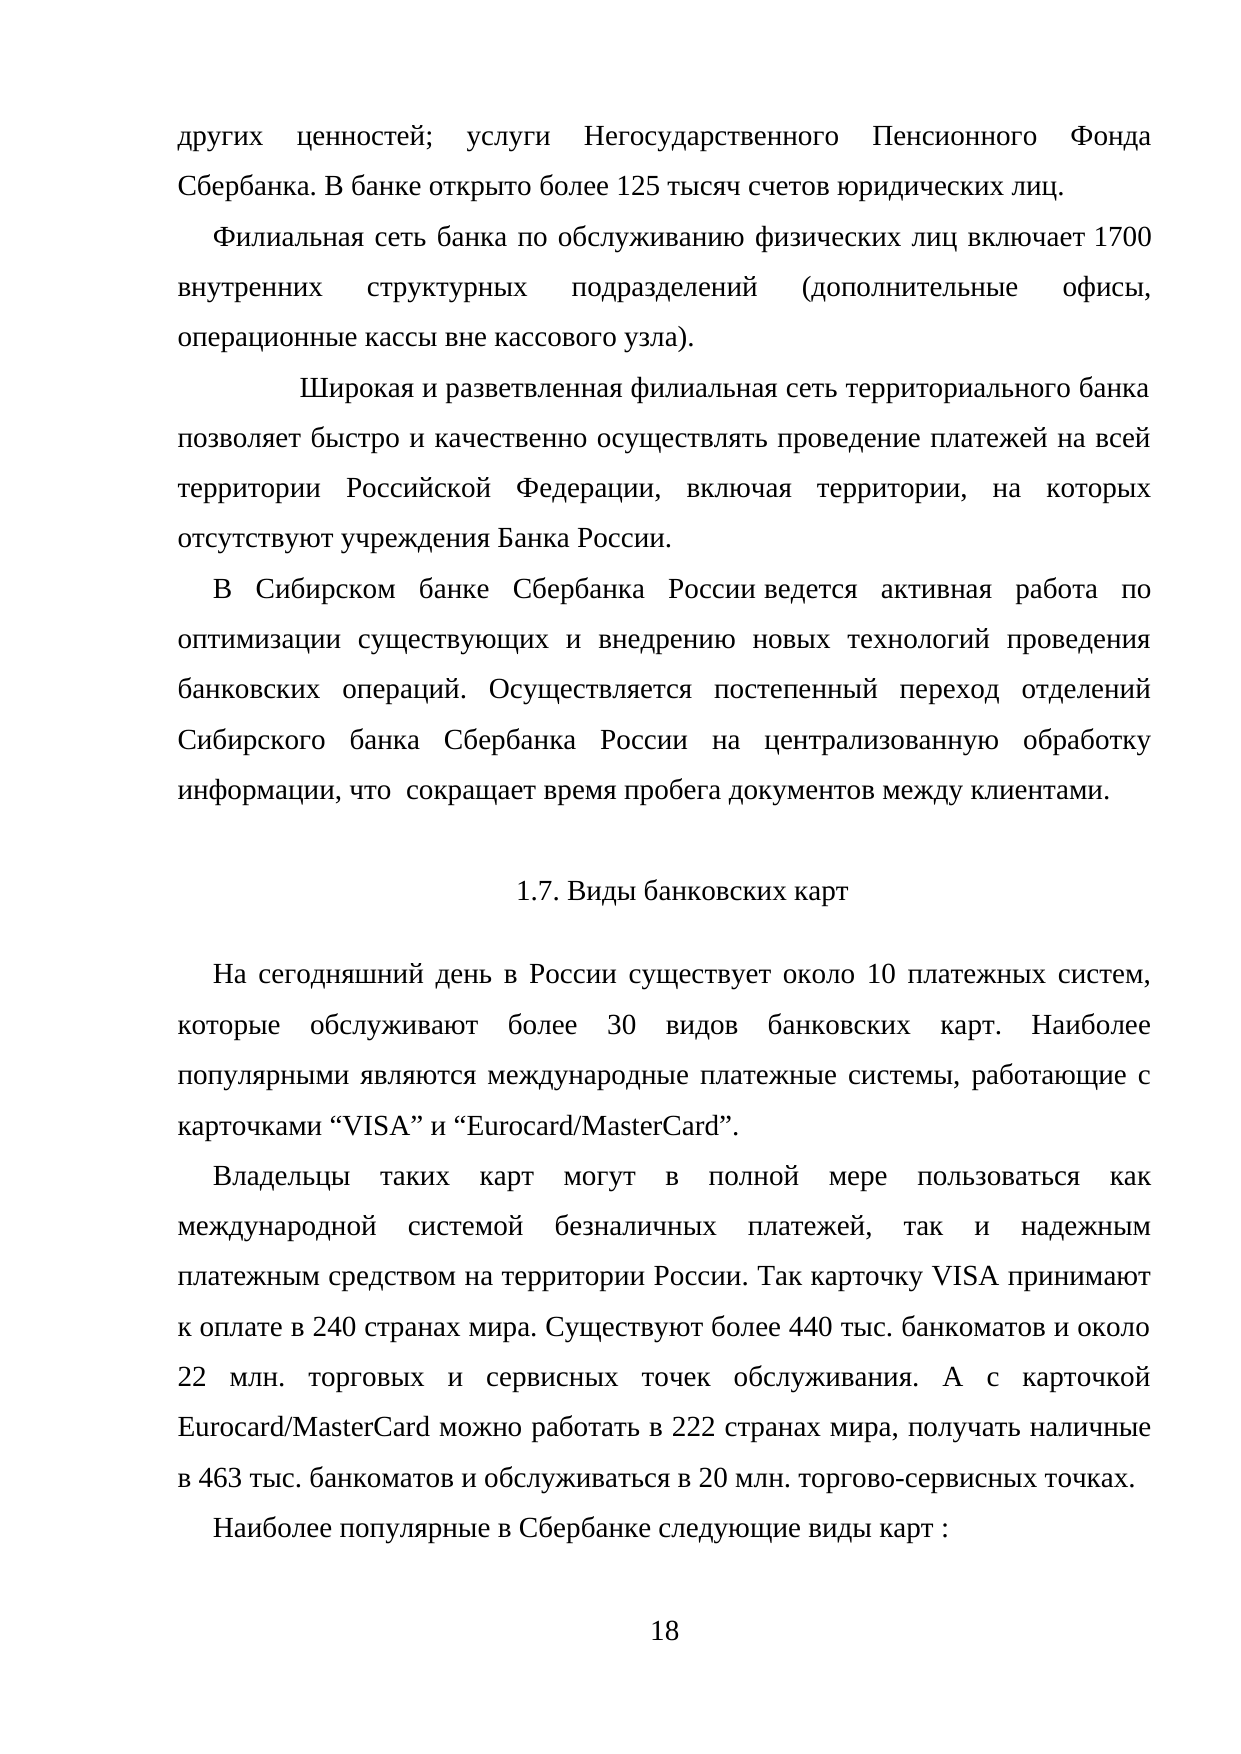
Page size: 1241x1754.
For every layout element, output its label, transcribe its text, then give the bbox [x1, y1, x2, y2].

text Филиальная сеть банка по обслуживанию физических лиц включает 1700 внутренних структурных подразделений (дополнительные офисы, операционные кассы вне кассового узла). [177, 219, 1152, 353]
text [177, 118, 1152, 202]
text Широкая и разветвленная филиальная сеть территориального банка позволяет быстро и качественно осуществлять проведение платежей на всей территории Российской Федерации, включая территории, на которых отсутствуют учреждения Банка России. [177, 370, 1152, 554]
text В Сибирском банке Сбербанка России ведется активная работа по оптимизации существующих и внедрению новых технологий проведения банковских операций. Осуществляется постепенный переход отделений Сибирского банка Сбербанка России на централизованную обработку информации, что сокращает время пробега документов между клиентами. [177, 571, 1152, 806]
text Наиболее популярные в Сбербанке следующие виды карт : [177, 1510, 1152, 1544]
text Владельцы таких карт могут в полной мере пользоваться как международной системой безналичных платежей, так и надежным платежным средством на территории России. Так карточку VISA принимают к оплате в 240 странах мира. Существуют более 440 тыс. банкоматов и около 22 млн. торговых и сервисных точек обслуживания. А с карточкой Eurocard/MasterCard можно работать в 222 странах мира, получать наличные в 463 тыс. банкоматов и обслуживаться в 20 млн. торгово-сервисных точках. [177, 1158, 1152, 1493]
text На сегодняшний день в России существует около 10 платежных систем, которые обслуживают более 30 видов банковских карт. Наиболее популярными являются международные платежные системы, работающие с карточками “VISA” и “Eurocard/MasterCard”. [177, 957, 1152, 1141]
text 1.7. Виды банковских карт [177, 873, 1152, 906]
